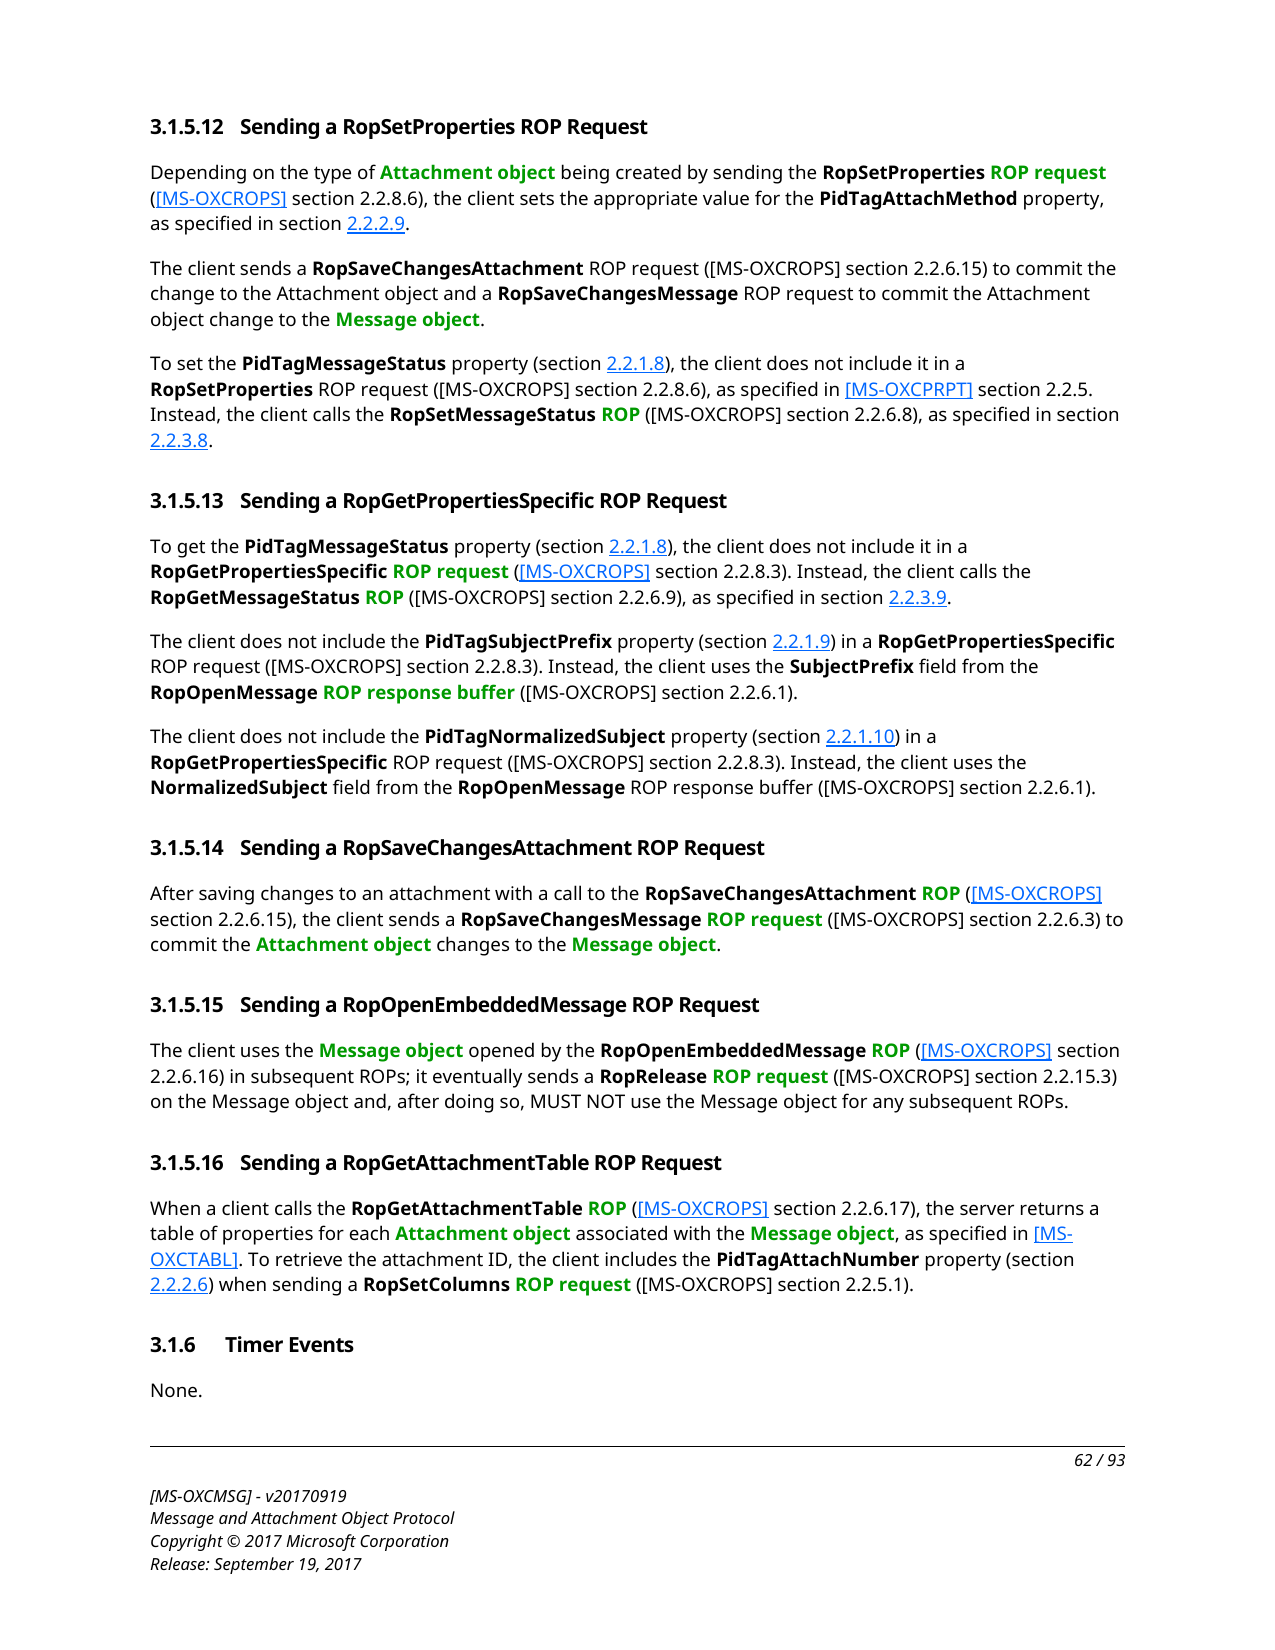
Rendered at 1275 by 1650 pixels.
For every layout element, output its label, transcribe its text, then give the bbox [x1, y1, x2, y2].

subtitle Sending a RopGetPropertiesSpecific ROP Request [150, 486, 1125, 514]
text After saving changes to an attachment with a call to the RopSaveChangesAttachment ROP ([MS-OXCROPS] section 2.2.6.15), the client sends a RopSaveChangesMessage ROP request ([MS-OXCROPS] section 2.2.6.3) to commit the Attachment object changes to the Message object. [150, 881, 1125, 957]
text When a client calls the RopGetAttachmentTable ROP ([MS-OXCROPS] section 2.2.6.17), the server returns a table of properties for each Attachment object associated with the Message object, as specified in [MS-OXCTABL]. To retrieve the attachment ID, the client includes the PidTagAttachNumber property (section 2.2.2.6) when sending a RopSetColumns ROP request ([MS-OXCROPS] section 2.2.5.1). [150, 1195, 1125, 1297]
subtitle Sending a RopOpenEmbeddedMessage ROP Request [150, 991, 1125, 1019]
text To set the PidTagMessageStatus property (section 2.2.1.8), the client does not include it in a RopSetProperties ROP request ([MS-OXCROPS] section 2.2.8.6), as specified in [MS-OXCPRPT] section 2.2.5. Instead, the client calls the RopSetMessageStatus ROP ([MS-OXCROPS] section 2.2.6.8), as specified in section 2.2.3.8. [150, 350, 1125, 452]
subtitle Sending a RopGetAttachmentTable ROP Request [150, 1148, 1125, 1176]
subtitle Sending a RopSaveChangesAttachment ROP Request [150, 833, 1125, 862]
subtitle Sending a RopSetProperties ROP Request [150, 112, 1125, 141]
text The client uses the Message object opened by the RopOpenEmbeddedMessage ROP ([MS-OXCROPS] section 2.2.6.16) in subsequent ROPs; it eventually sends a RopRelease ROP request ([MS-OXCROPS] section 2.2.15.3) on the Message object and, after doing so, MUST NOT use the Message object for any subsequent ROPs. [150, 1038, 1125, 1114]
text The client does not include the PidTagNormalizedSubject property (section 2.2.1.10) in a RopGetPropertiesSpecific ROP request ([MS-OXCROPS] section 2.2.8.3). Instead, the client uses the NormalizedSubject field from the RopOpenMessage ROP response buffer ([MS-OXCROPS] section 2.2.6.1). [150, 723, 1125, 800]
subtitle Timer Events [150, 1330, 1125, 1359]
text The client does not include the PidTagSubjectPrefix property (section 2.2.1.9) in a RopGetPropertiesSpecific ROP request ([MS-OXCROPS] section 2.2.8.3). Instead, the client uses the SubjectPrefix field from the RopOpenMessage ROP response buffer ([MS-OXCROPS] section 2.2.6.1). [150, 628, 1125, 705]
text None. [150, 1377, 1125, 1403]
text Depending on the type of Attachment object being created by sending the RopSetProperties ROP request ([MS-OXCROPS] section 2.2.8.6), the client sets the appropriate value for the PidTagAttachMethod property, as specified in section 2.2.2.9. [150, 160, 1125, 236]
text The client sends a RopSaveChangesAttachment ROP request ([MS-OXCROPS] section 2.2.6.15) to commit the change to the Attachment object and a RopSaveChangesMessage ROP request to commit the Attachment object change to the Message object. [150, 255, 1125, 332]
text To get the PidTagMessageStatus property (section 2.2.1.8), the client does not include it in a RopGetPropertiesSpecific ROP request ([MS-OXCROPS] section 2.2.8.3). Instead, the client calls the RopGetMessageStatus ROP ([MS-OXCROPS] section 2.2.6.9), as specified in section 2.2.3.9. [150, 533, 1125, 609]
